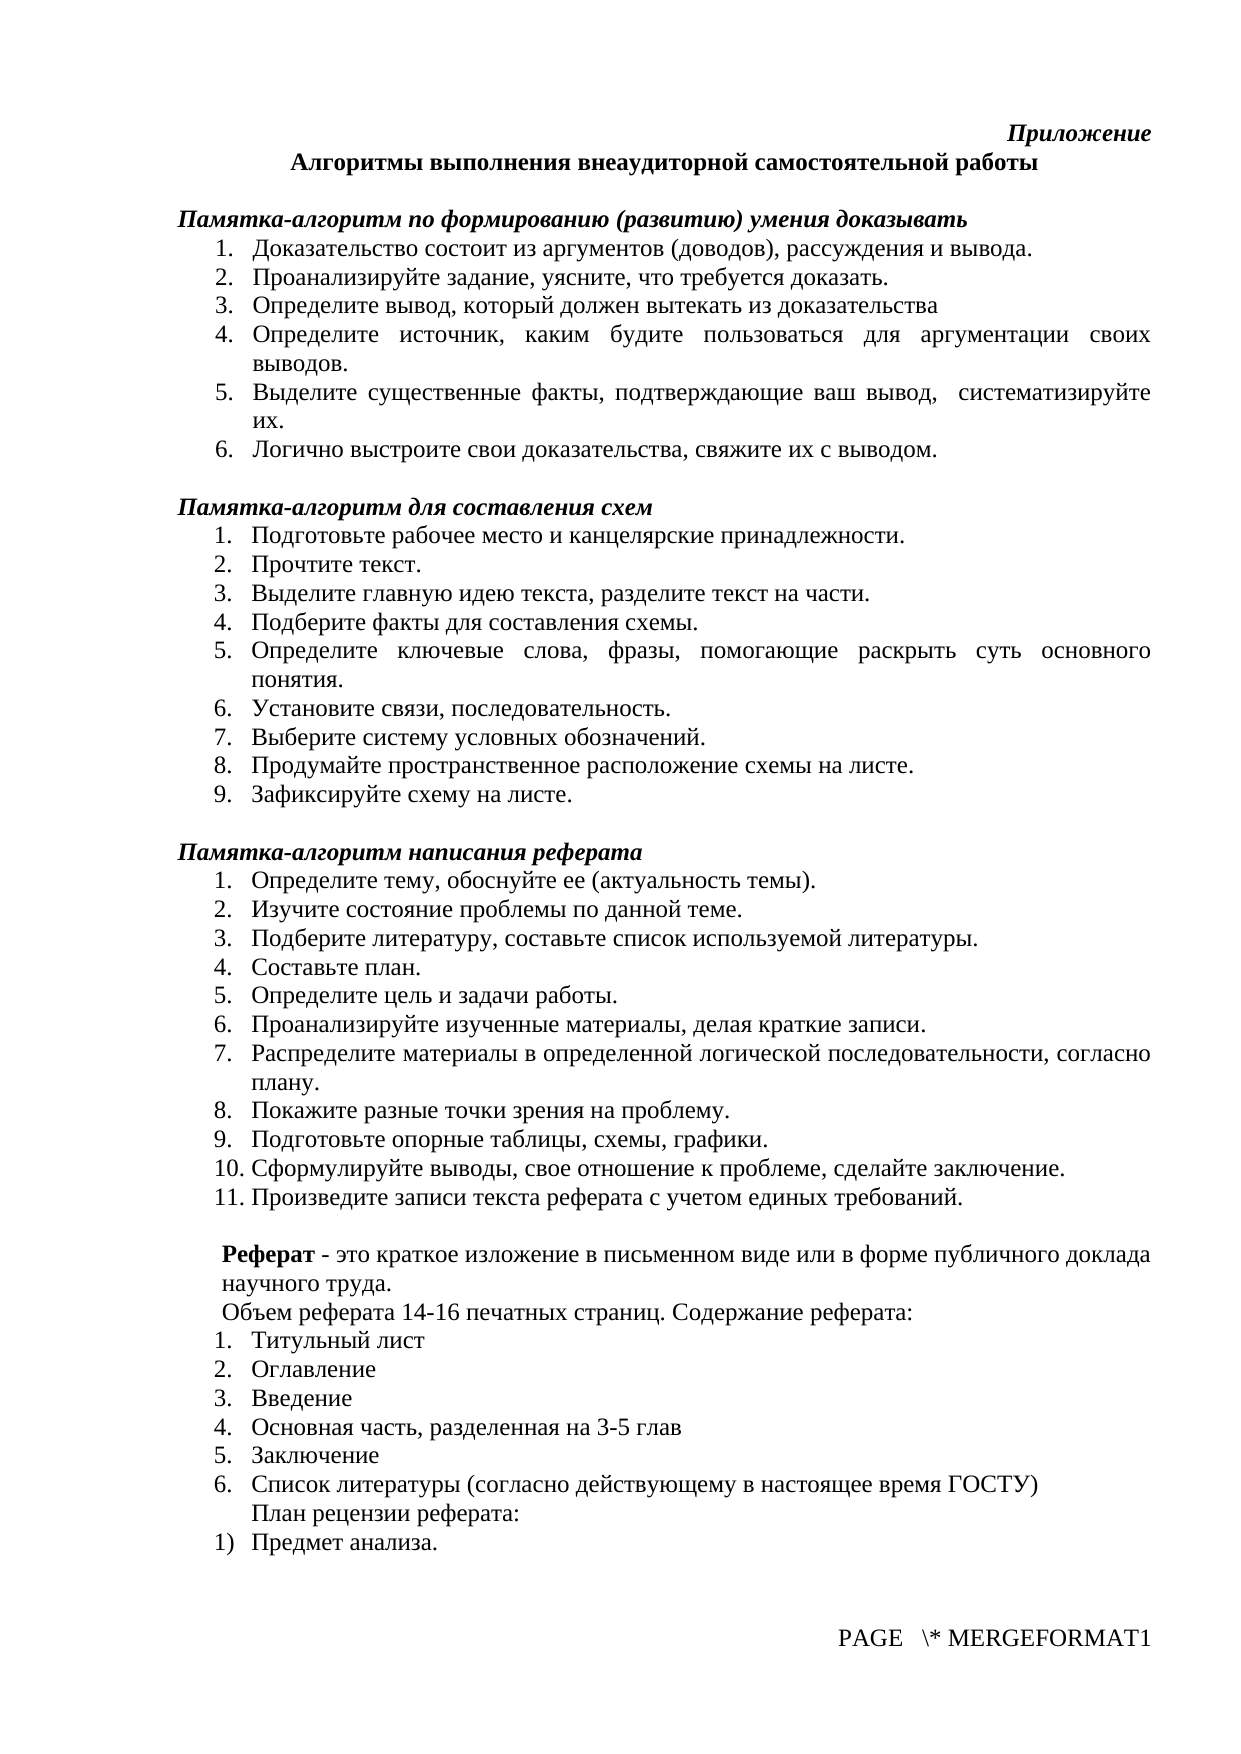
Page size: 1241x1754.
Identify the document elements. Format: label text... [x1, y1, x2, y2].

list Подберите литературу, составьте список используемой литературы. [213, 923, 1152, 952]
list Определите цель и задачи работы. [213, 981, 1152, 1009]
list Титульный лист [213, 1326, 1152, 1354]
list Сформулируйте выводы, свое отношение к проблеме, сделайте заключение. [213, 1153, 1152, 1182]
list Прочтите текст. [213, 549, 1152, 578]
list Логично выстроите свои доказательства, свяжите их с выводом. [215, 434, 1152, 463]
text План рецензии реферата: [222, 1498, 1152, 1527]
text Памятка-алгоритм по формированию (развитию) умения доказывать [177, 204, 1152, 233]
list Доказательство состоит из аргументов (доводов), рассуждения и вывода. [215, 233, 1152, 262]
list Список литературы (согласно действующему в настоящее время ГОСТУ) [213, 1469, 1152, 1498]
list Подготовьте рабочее место и канцелярские принадлежности. [213, 521, 1152, 549]
list Определите вывод, который должен вытекать из доказательства [215, 291, 1152, 319]
list Выберите систему условных обозначений. [213, 722, 1152, 751]
list Определите ключевые слова, фразы, помогающие раскрыть суть основного понятия. [213, 636, 1152, 693]
list Произведите записи текста реферата с учетом единых требований. [213, 1182, 1152, 1211]
text Объем реферата 14-16 печатных страниц. Содержание реферата: [222, 1297, 1152, 1326]
text Приложение [177, 118, 1152, 147]
text Реферат - это краткое изложение в письменном виде или в форме публичного доклада научного труда. [222, 1239, 1152, 1297]
list Подберите факты для составления схемы. [213, 607, 1152, 636]
list Оглавление [213, 1354, 1152, 1383]
list Выделите главную идею текста, разделите текст на части. [213, 578, 1152, 607]
list Распределите материалы в определенной логической последовательности, согласно плану. [213, 1038, 1152, 1096]
list Изучите состояние проблемы по данной теме. [213, 894, 1152, 923]
list Проанализируйте изученные материалы, делая краткие записи. [213, 1009, 1152, 1038]
text Памятка-алгоритм написания реферата [177, 837, 1152, 866]
list Основная часть, разделенная на 3-5 глав [213, 1412, 1152, 1441]
list Продумайте пространственное расположение схемы на листе. [213, 751, 1152, 779]
list Определите тему, обоснуйте ее (актуальность темы). [213, 866, 1152, 894]
list Составьте план. [213, 952, 1152, 981]
list Выделите существенные факты, подтверждающие ваш вывод, систематизируйте их. [215, 377, 1152, 434]
list Установите связи, последовательность. [213, 693, 1152, 722]
list Определите источник, каким будите пользоваться для аргументации своих выводов. [215, 319, 1152, 377]
list Покажите разные точки зрения на проблему. [213, 1096, 1152, 1124]
list Подготовьте опорные таблицы, схемы, графики. [213, 1124, 1152, 1153]
list Проанализируйте задание, уясните, что требуется доказать. [215, 262, 1152, 291]
list Предмет анализа. [213, 1527, 1152, 1556]
list Зафиксируйте схему на листе. [213, 779, 1152, 808]
text Памятка-алгоритм для составления схем [177, 492, 1152, 521]
list Заключение [213, 1441, 1152, 1469]
list Введение [213, 1383, 1152, 1412]
text Алгоритмы выполнения внеаудиторной самостоятельной работы [177, 147, 1152, 176]
